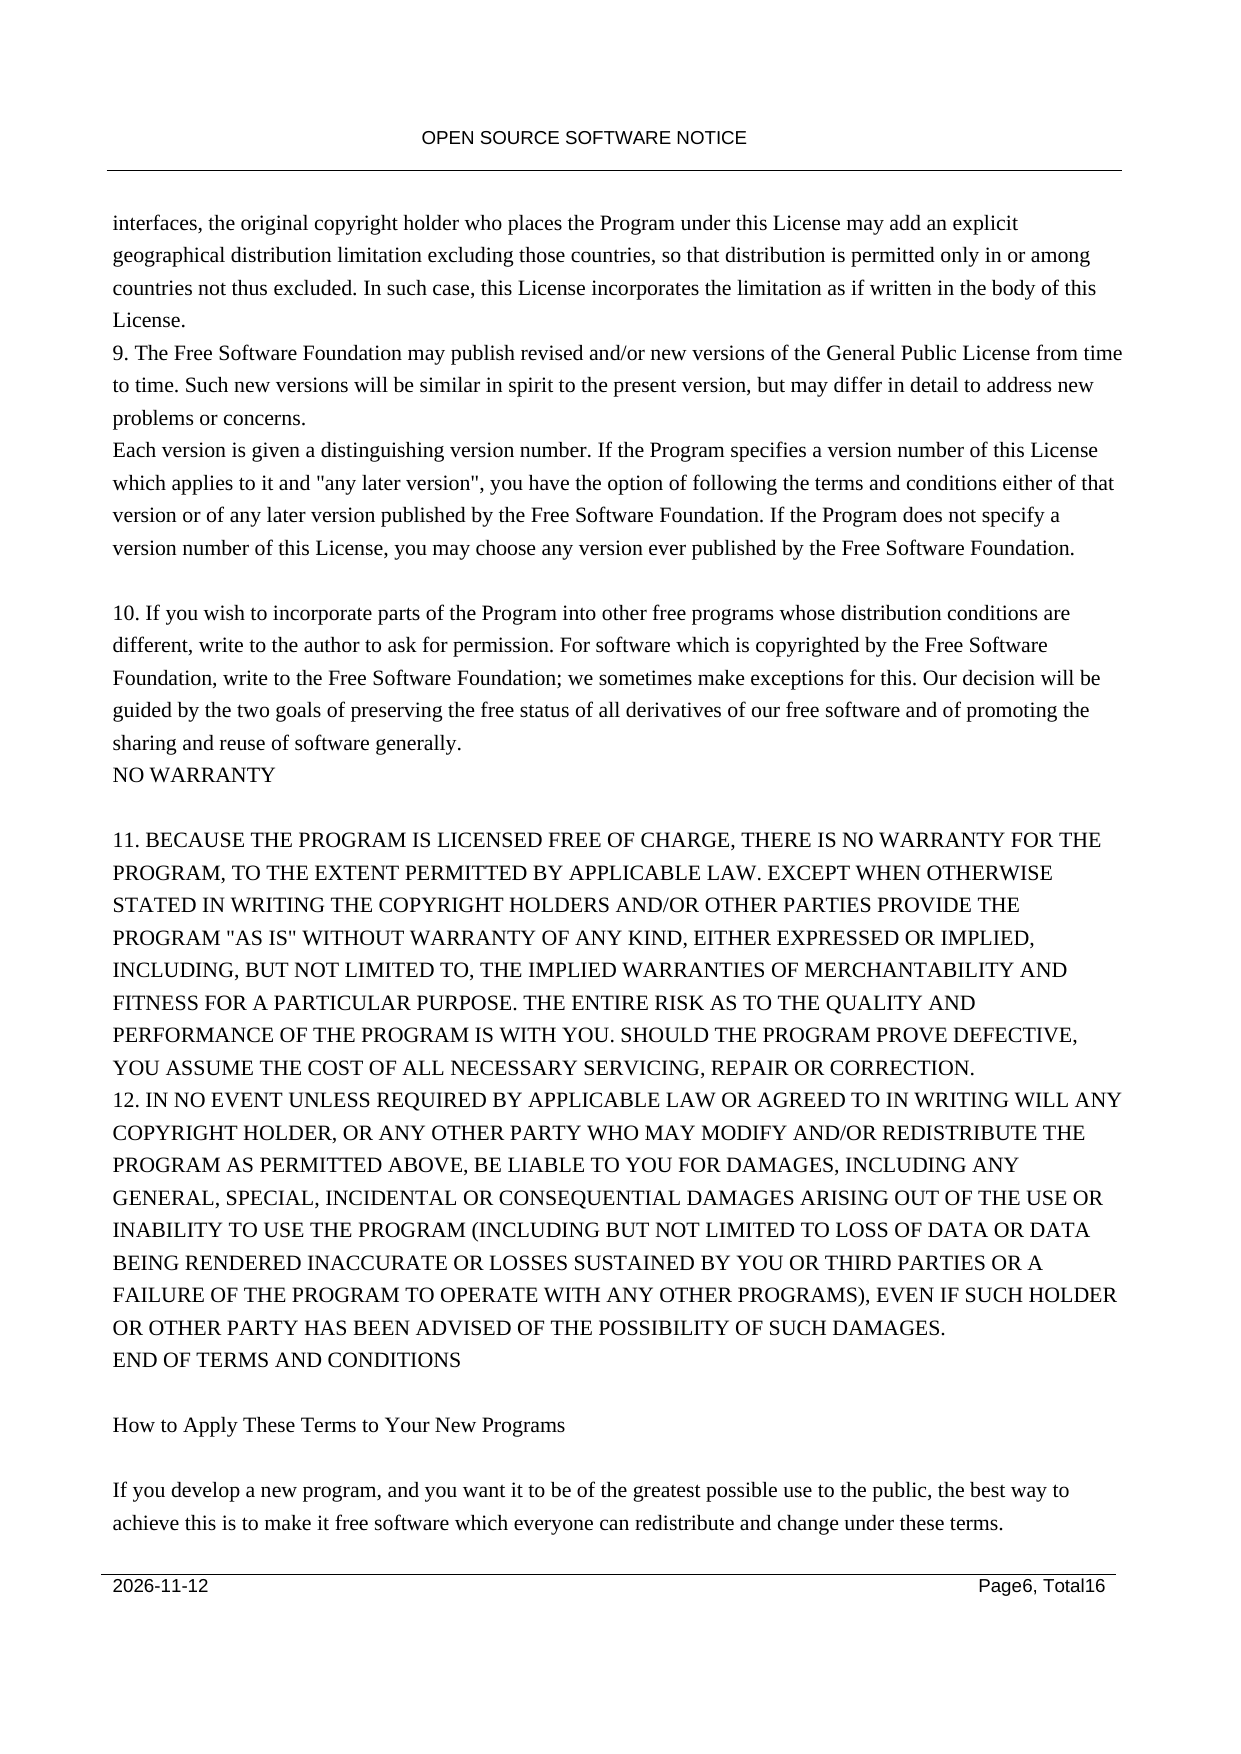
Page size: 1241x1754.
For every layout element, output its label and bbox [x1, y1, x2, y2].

text [112, 206, 1128, 1539]
